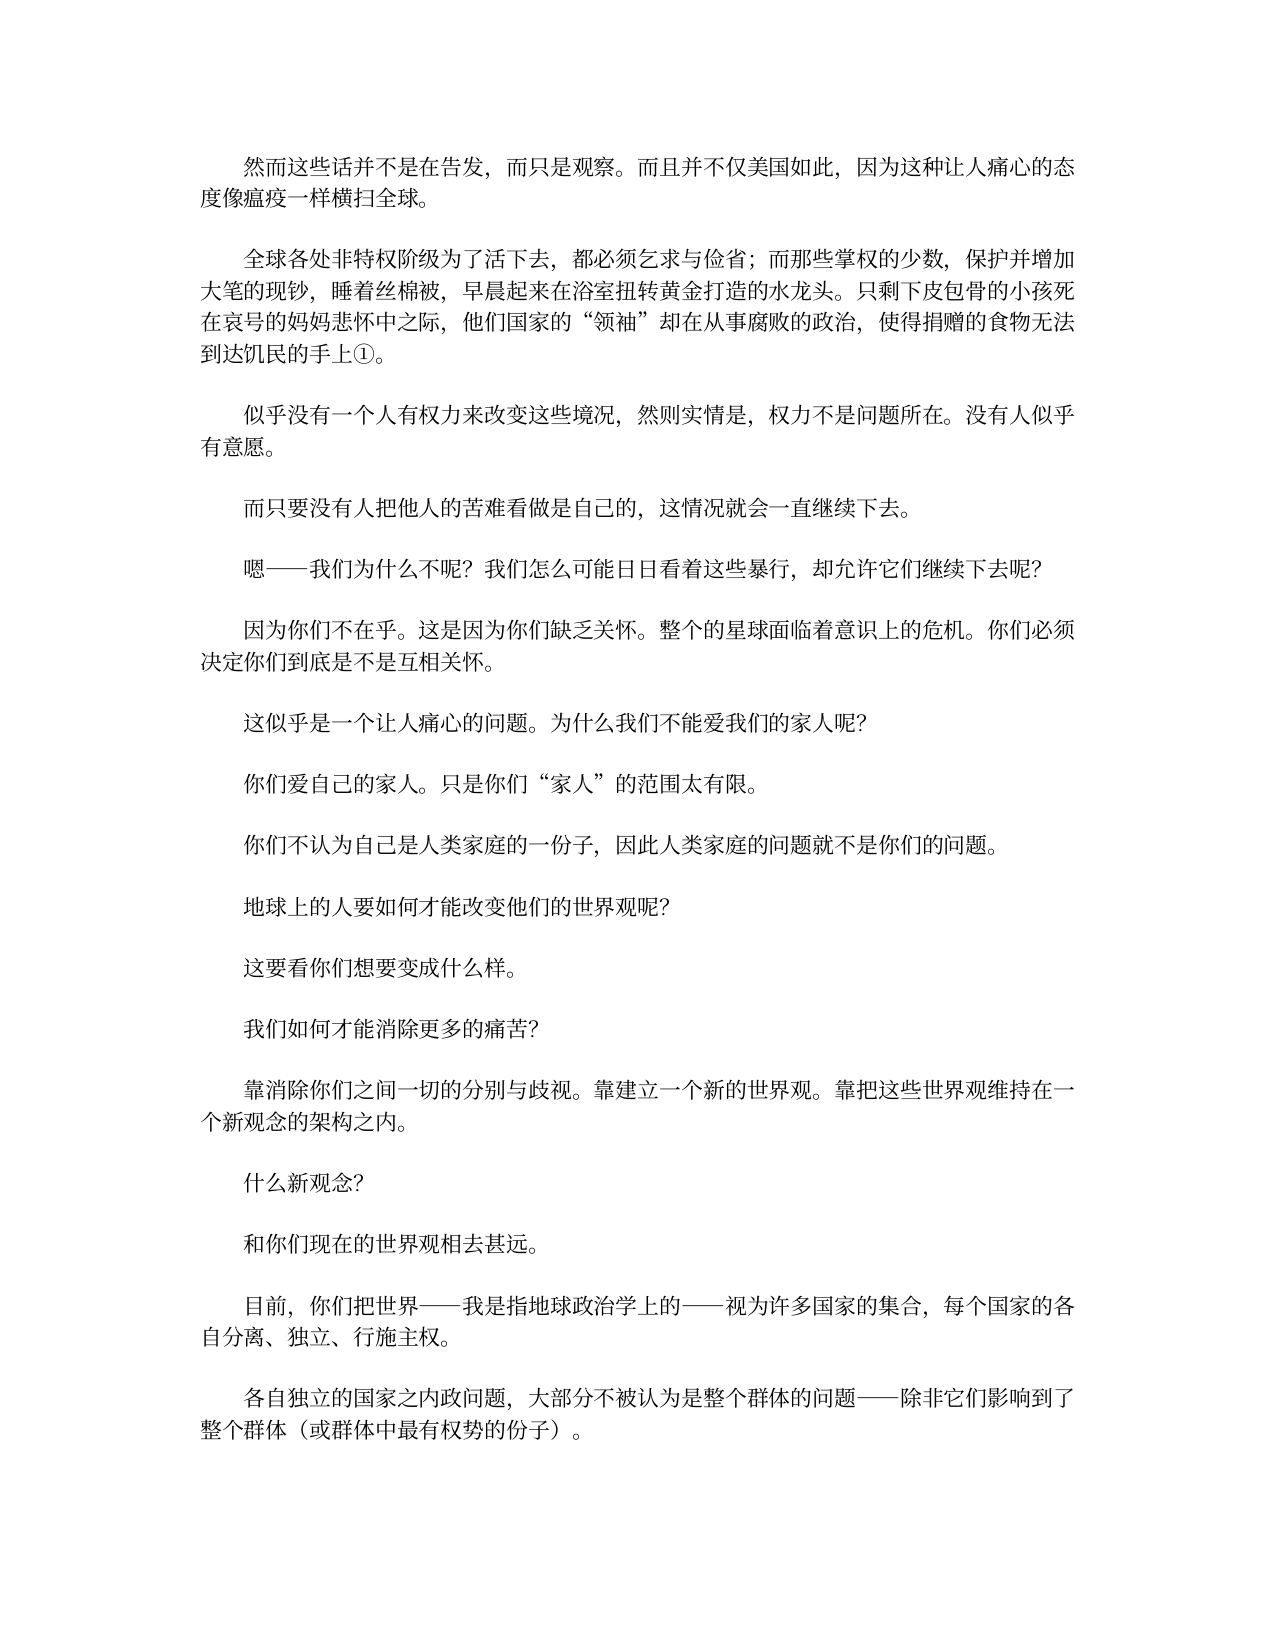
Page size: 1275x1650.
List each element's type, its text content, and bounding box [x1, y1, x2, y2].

text 这要看你们想要变成什么样。 [200, 951, 1075, 983]
text 你们爱自己的家人。只是你们“家人”的范围太有限。 [200, 767, 1075, 799]
text 这似乎是一个让人痛心的问题。为什么我们不能爱我们的家人呢？ [200, 706, 1075, 738]
text 然而这些话并不是在告发，而只是观察。而且并不仅美国如此，因为这种让人痛心的态度像瘟疫一样横扫全球。 [200, 150, 1075, 213]
text 各自独立的国家之内政问题，大部分不被认为是整个群体的问题——除非它们影响到了整个群体（或群体中最有权势的份子）。 [200, 1382, 1075, 1444]
text 什么新观念？ [200, 1166, 1075, 1198]
text 和你们现在的世界观相去甚远。 [200, 1228, 1075, 1259]
text 全球各处非特权阶级为了活下去，都必须乞求与俭省；而那些掌权的少数，保护并增加大笔的现钞，睡着丝棉被，早晨起来在浴室扭转黄金打造的水龙头。只剩下皮包骨的小孩死在哀号的妈妈悲怀中之际，他们国家的“领袖”却在从事腐败的政治，使得捐赠的食物无法到达饥民的手上①。 [200, 243, 1075, 368]
text 地球上的人要如何才能改变他们的世界观呢？ [200, 890, 1075, 921]
text 靠消除你们之间一切的分别与歧视。靠建立一个新的世界观。靠把这些世界观维持在一个新观念的架构之内。 [200, 1074, 1075, 1137]
text 目前，你们把世界——我是指地球政治学上的——视为许多国家的集合，每个国家的各自分离、独立、行施主权。 [200, 1289, 1075, 1352]
text 我们如何才能消除更多的痛苦？ [200, 1012, 1075, 1044]
text 你们不认为自己是人类家庭的一份子，因此人类家庭的问题就不是你们的问题。 [200, 829, 1075, 860]
text 而只要没有人把他人的苦难看做是自己的，这情况就会一直继续下去。 [200, 491, 1075, 522]
text 嗯——我们为什么不呢？我们怎么可能日日看着这些暴行，却允许它们继续下去呢？ [200, 552, 1075, 584]
text 似乎没有一个人有权力来改变这些境况，然则实情是，权力不是问题所在。没有人似乎有意愿。 [200, 398, 1075, 461]
text 因为你们不在乎。这是因为你们缺乏关怀。整个的星球面临着意识上的危机。你们必须决定你们到底是不是互相关怀。 [200, 613, 1075, 676]
